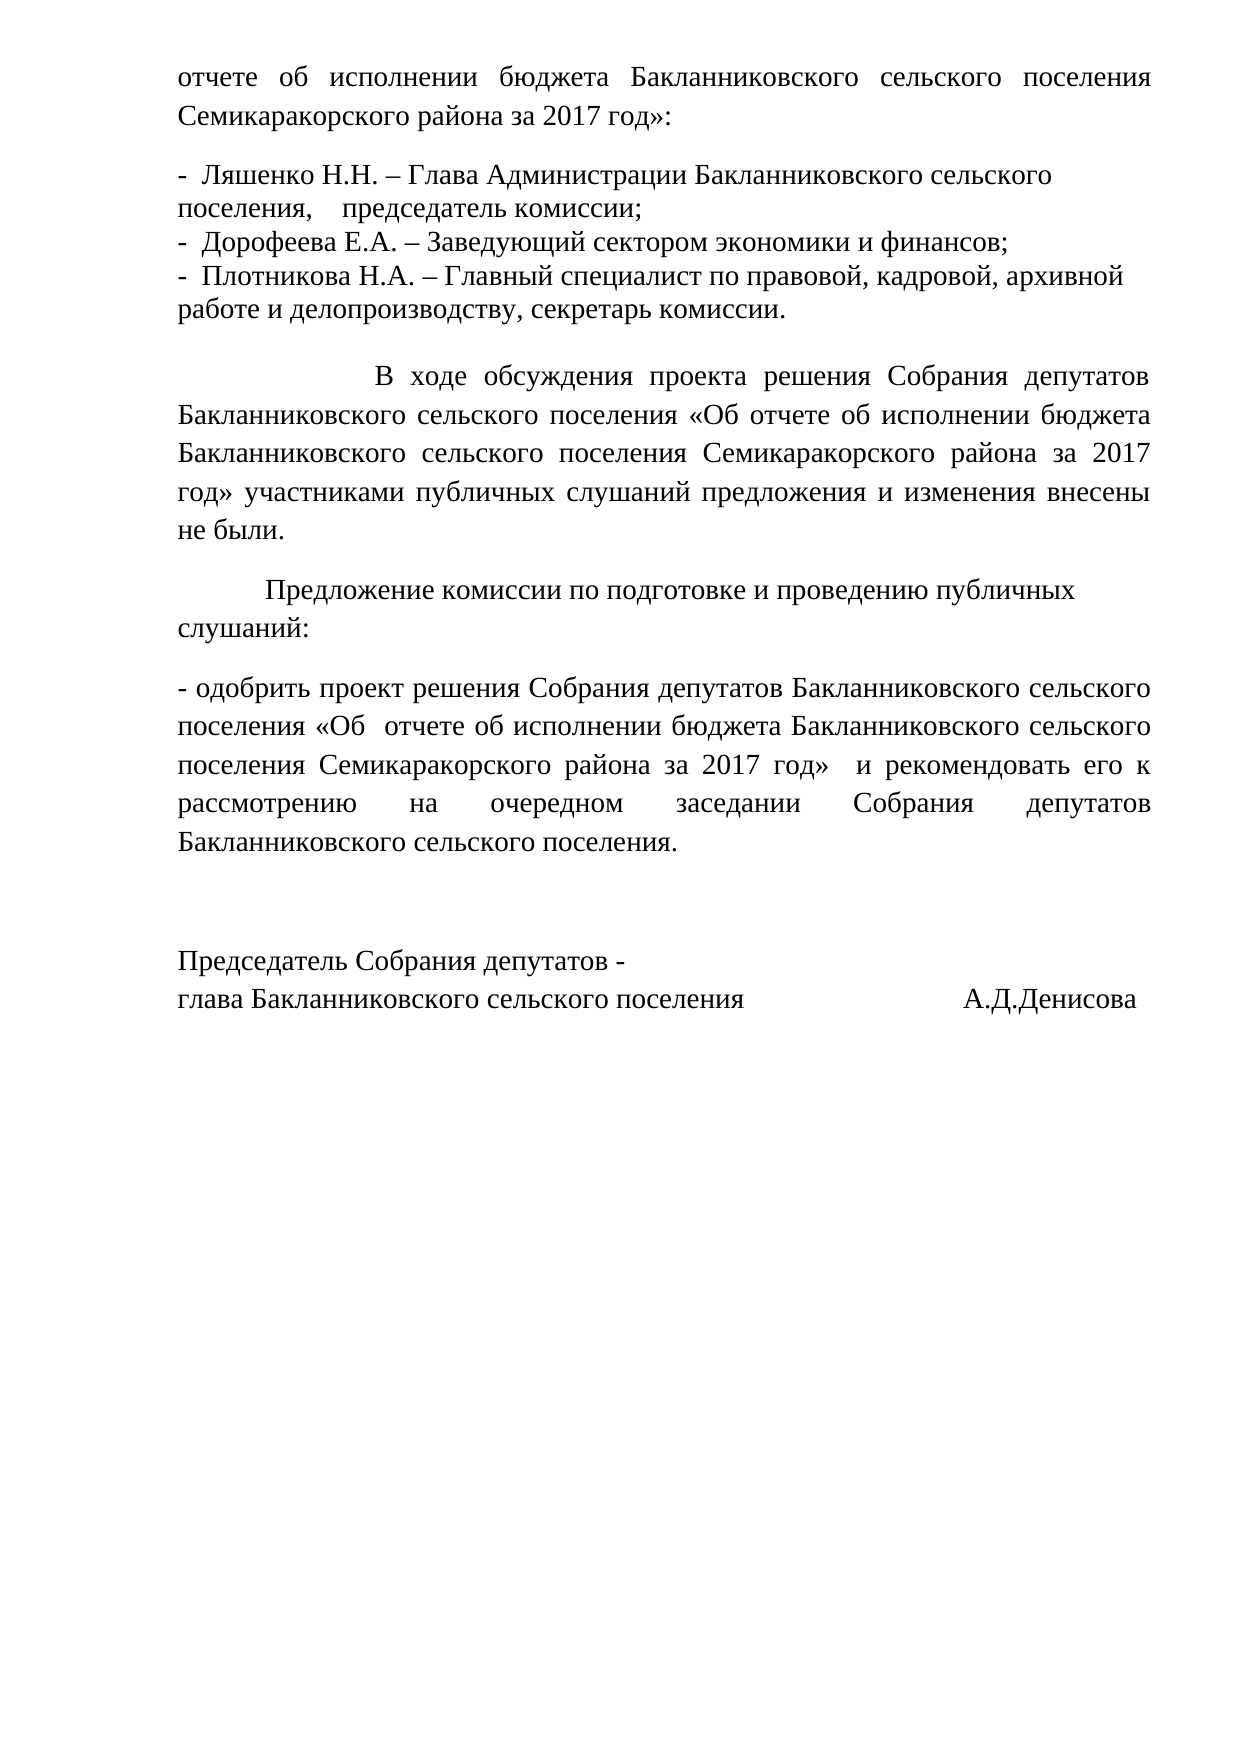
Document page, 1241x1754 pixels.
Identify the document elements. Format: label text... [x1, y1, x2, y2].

text - Плотникова Н.А. – Главный специалист по правовой, кадровой, архивной работе и делопроизводству, секретарь комиссии. [177, 258, 1152, 325]
text В ходе обсуждения проекта решения Собрания депутатов Бакланниковского сельского поселения «Об отчете об исполнении бюджета Бакланниковского сельского поселения Семикаракорского района за 2017 год» участниками публичных слушаний предложения и изменения внесены не были. [177, 358, 1152, 546]
text Председатель Собрания депутатов - глава Бакланниковского сельского поселения А.Д.Денисова [177, 943, 1152, 1015]
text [177, 59, 1152, 131]
text Предложение комиссии по подготовке и проведению публичных слушаний: [177, 572, 1152, 644]
text - Дорофеева Е.А. – Заведующий сектором экономики и финансов; [177, 224, 1152, 258]
text - одобрить проект решения Собрания депутатов Бакланниковского сельского поселения «Об отчете об исполнении бюджета Бакланниковского сельского поселения Семикаракорского района за 2017 год» и рекомендовать его к рассмотрению на очередном заседании Собрания депутатов Бакланниковского сельского поселения. [177, 670, 1152, 857]
text - Ляшенко Н.Н. – Глава Администрации Бакланниковского сельского поселения, председатель комиссии; [177, 157, 1152, 224]
